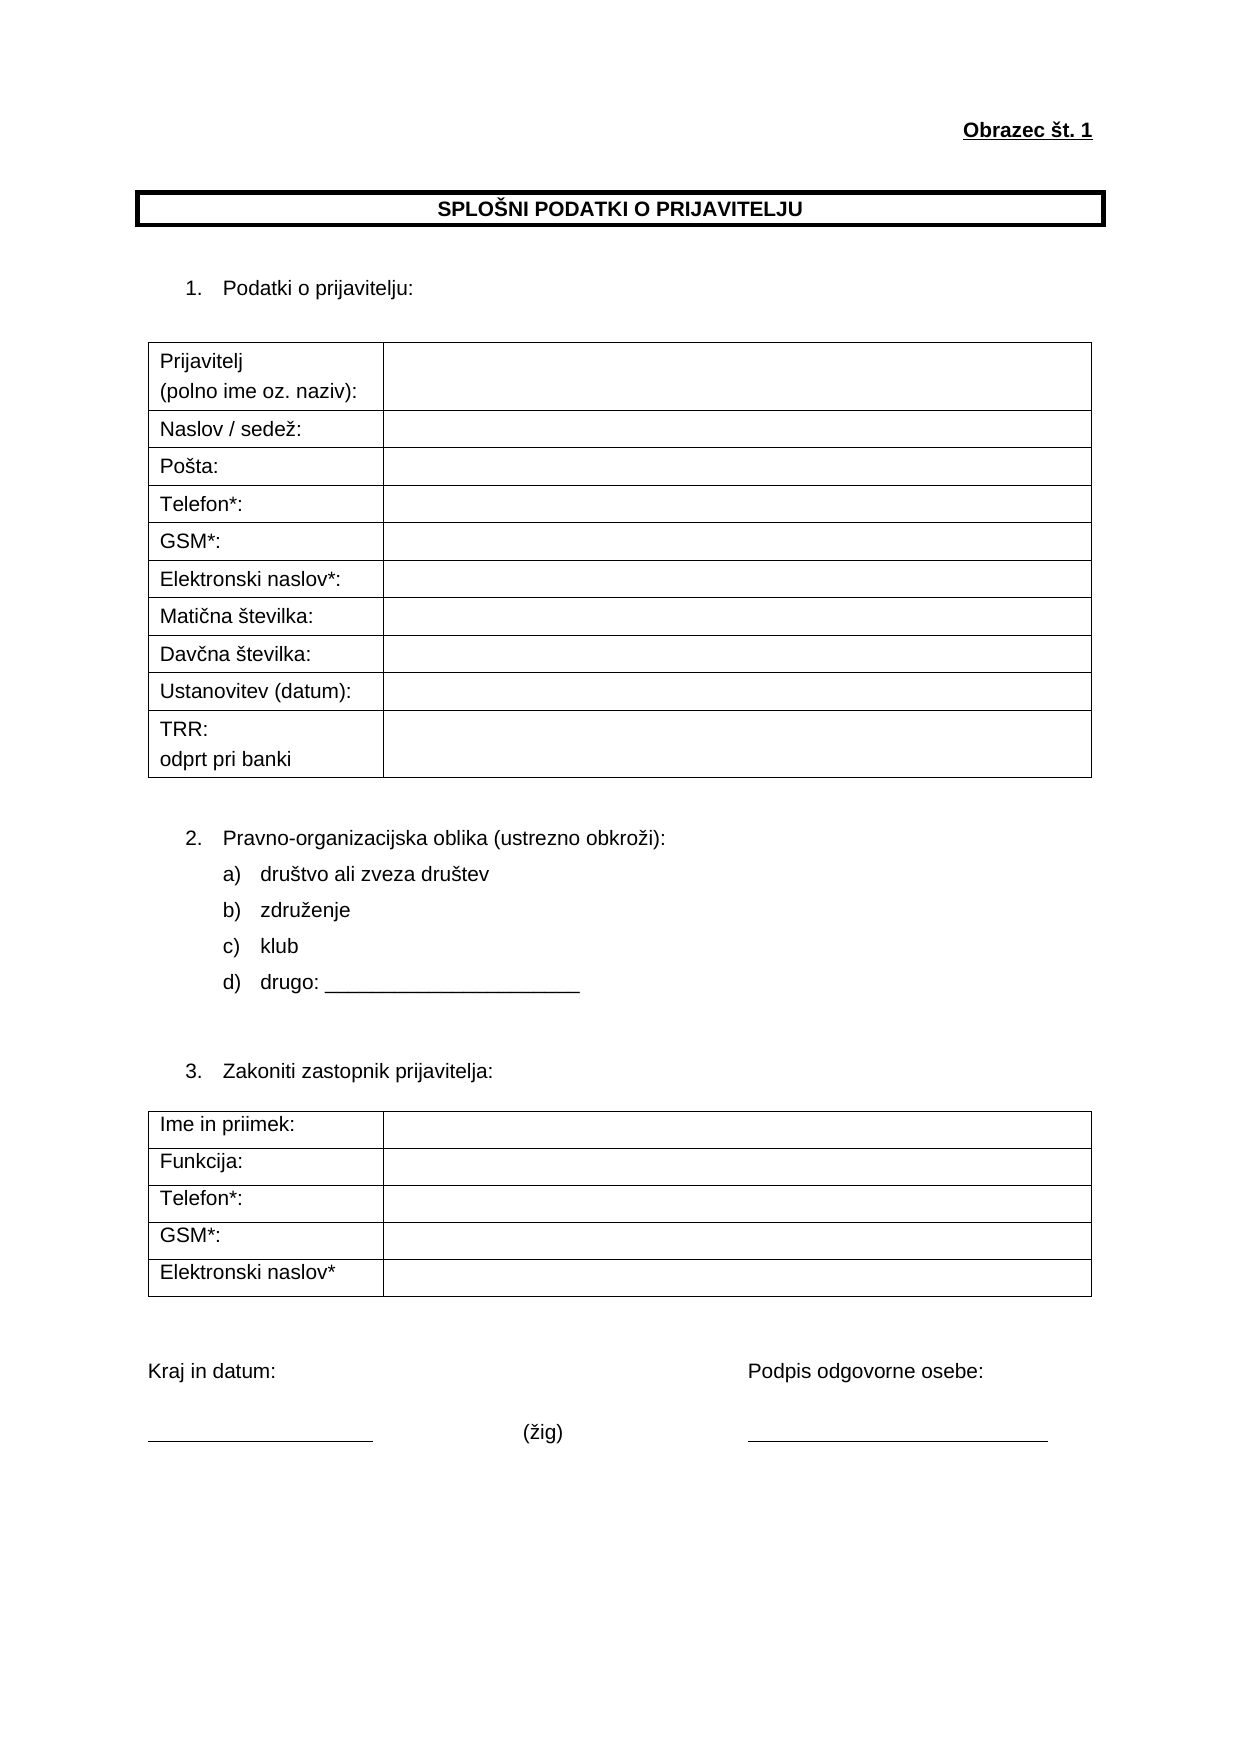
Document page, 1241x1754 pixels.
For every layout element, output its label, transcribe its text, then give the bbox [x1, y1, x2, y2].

table_cell GSM*: [149, 1223, 383, 1259]
list Podatki o prijavitelju: [185, 275, 1092, 299]
list društvo ali zveza društev [223, 862, 1093, 886]
table_cell Ustanovitev (datum): [149, 673, 383, 709]
table_cell [384, 1223, 1091, 1259]
table_header [384, 1112, 1091, 1148]
table_cell Telefon*: [149, 1186, 383, 1222]
table_cell Elektronski naslov*: [149, 561, 383, 597]
list drugo: ______________________ [223, 970, 1093, 994]
table_cell Davčna številka: [149, 636, 383, 672]
table_cell Pošta: [149, 448, 383, 484]
table_cell [384, 523, 1091, 559]
table_cell [384, 636, 1091, 672]
list klub [223, 934, 1093, 958]
text Obrazec št. 1 [148, 118, 1092, 142]
table_cell [384, 598, 1091, 634]
table_cell Naslov / sedež: [149, 411, 383, 447]
text SPLOŠNI PODATKI O PRIJAVITELJU [140, 195, 1101, 223]
table_cell TRR: odprt pri banki [149, 711, 383, 777]
table_cell [384, 486, 1091, 522]
table_cell [384, 1149, 1091, 1185]
table_cell [384, 711, 1091, 777]
list združenje [223, 898, 1093, 922]
table_cell GSM*: [149, 523, 383, 559]
table_cell [384, 673, 1091, 709]
table_cell Telefon*: [149, 486, 383, 522]
table_header Ime in priimek: [149, 1112, 383, 1148]
table_cell Matična številka: [149, 598, 383, 634]
table_cell Elektronski naslov* [149, 1260, 383, 1296]
table_cell Funkcija: [149, 1149, 383, 1185]
text Kraj in datum: Podpis odgovorne osebe: [148, 1358, 1092, 1382]
table_cell [384, 448, 1091, 484]
list Pravno-organizacijska oblika (ustrezno obkroži): [185, 826, 1092, 850]
table_header [384, 343, 1091, 409]
text (žig) [148, 1420, 1092, 1444]
table_cell [384, 561, 1091, 597]
table_cell [384, 1186, 1091, 1222]
table_header Prijavitelj (polno ime oz. naziv): [149, 343, 383, 409]
table_cell [384, 1260, 1091, 1296]
list Zakoniti zastopnik prijavitelja: [185, 1058, 1093, 1082]
table_cell [384, 411, 1091, 447]
